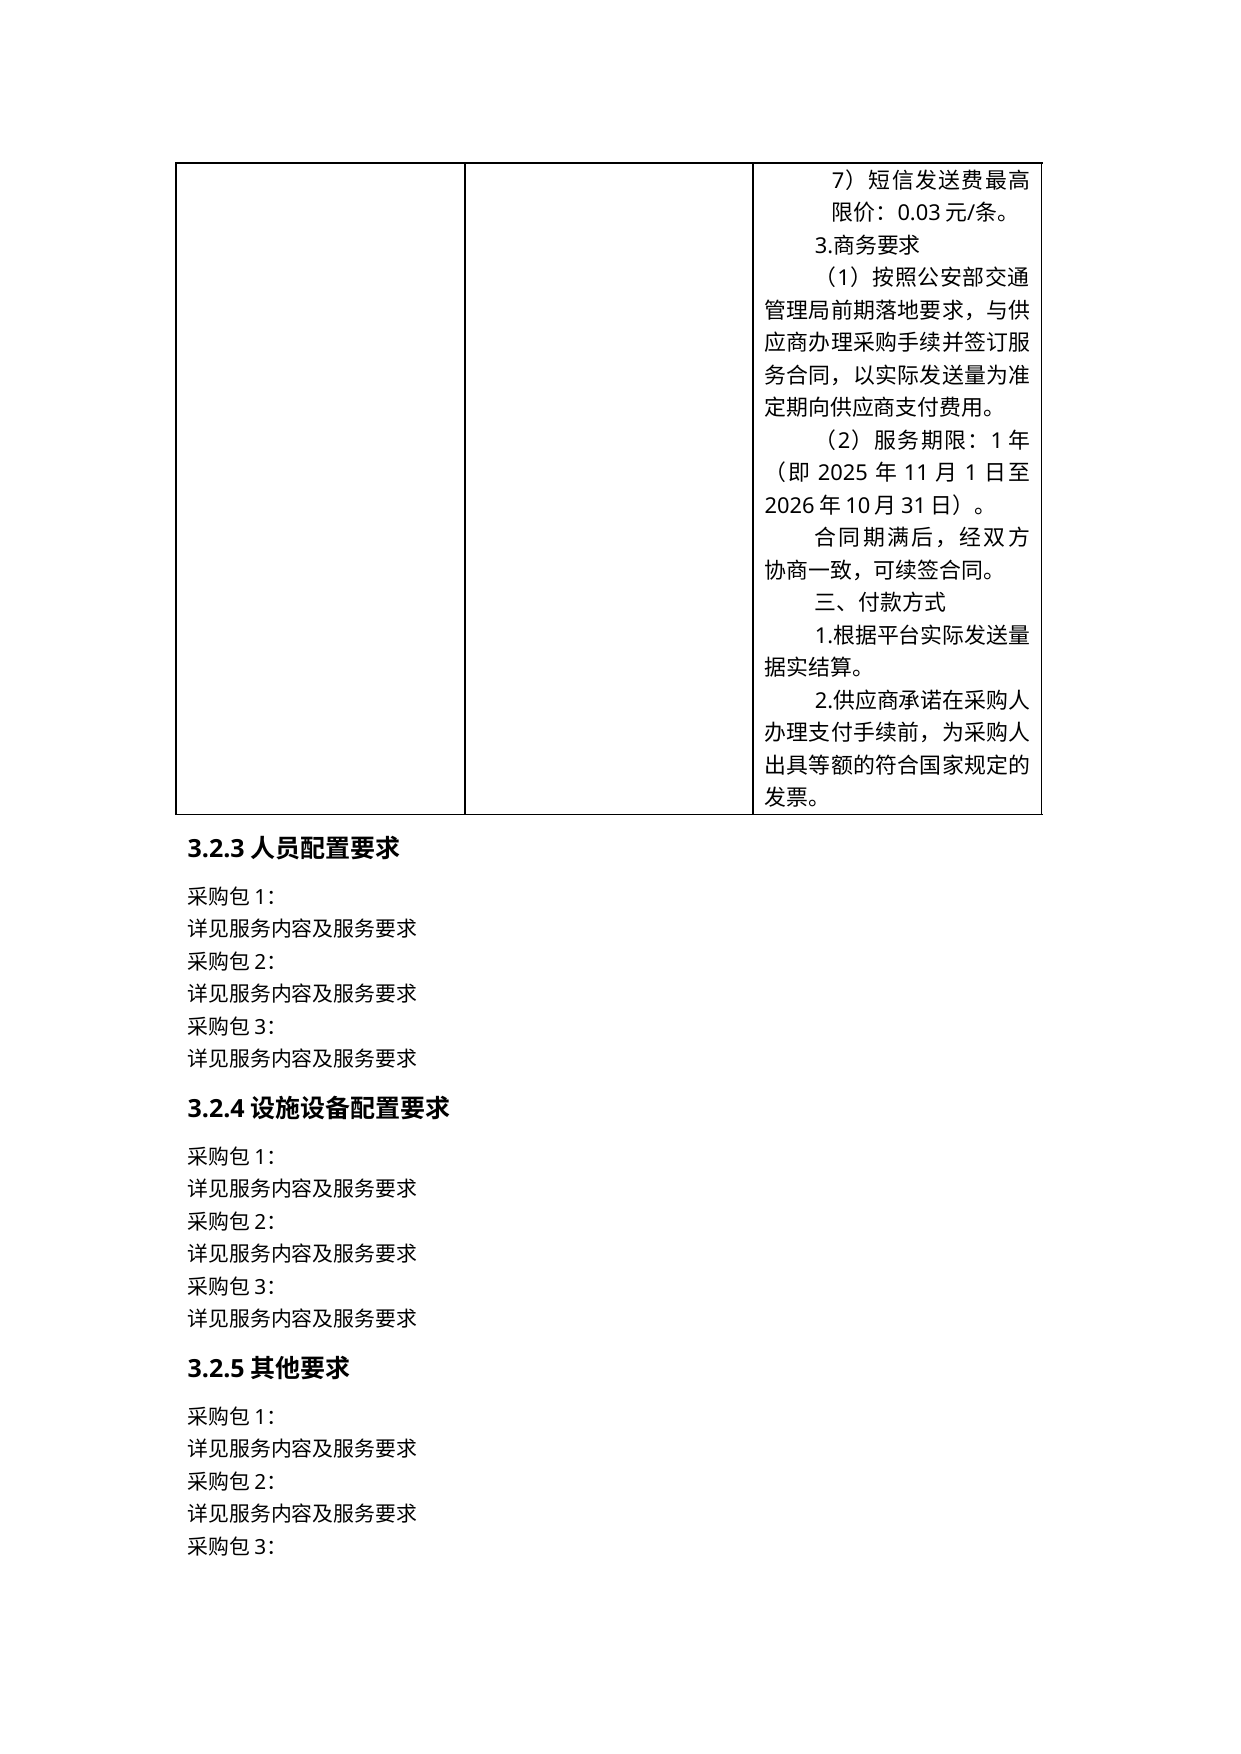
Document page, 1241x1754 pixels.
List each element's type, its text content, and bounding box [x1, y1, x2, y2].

text 详见服务内容及服务要求 [187, 978, 1053, 1010]
text 3.2.5其他要求 [187, 1335, 1053, 1400]
text 3.2.3人员配置要求 [187, 815, 1053, 880]
text 详见服务内容及服务要求 [187, 1433, 1053, 1465]
text 采购包1： [187, 1400, 1053, 1433]
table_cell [754, 164, 1041, 813]
text 详见服务内容及服务要求 [187, 913, 1053, 945]
table_cell [466, 164, 752, 813]
text 采购包3： [187, 1010, 1053, 1043]
text 采购包3： [187, 1270, 1053, 1303]
text 采购包2： [187, 945, 1053, 978]
text 采购包3： [187, 1530, 1053, 1563]
text 3.2.4设施设备配置要求 [187, 1075, 1053, 1140]
text 详见服务内容及服务要求 [187, 1498, 1053, 1530]
text 采购包1： [187, 1140, 1053, 1173]
text 详见服务内容及服务要求 [187, 1173, 1053, 1205]
text 采购包2： [187, 1465, 1053, 1498]
text 详见服务内容及服务要求 [187, 1043, 1053, 1075]
text 采购包1： [187, 880, 1053, 913]
text 详见服务内容及服务要求 [187, 1303, 1053, 1335]
text 采购包2： [187, 1205, 1053, 1238]
text 详见服务内容及服务要求 [187, 1238, 1053, 1270]
table_cell 1 [177, 164, 464, 813]
